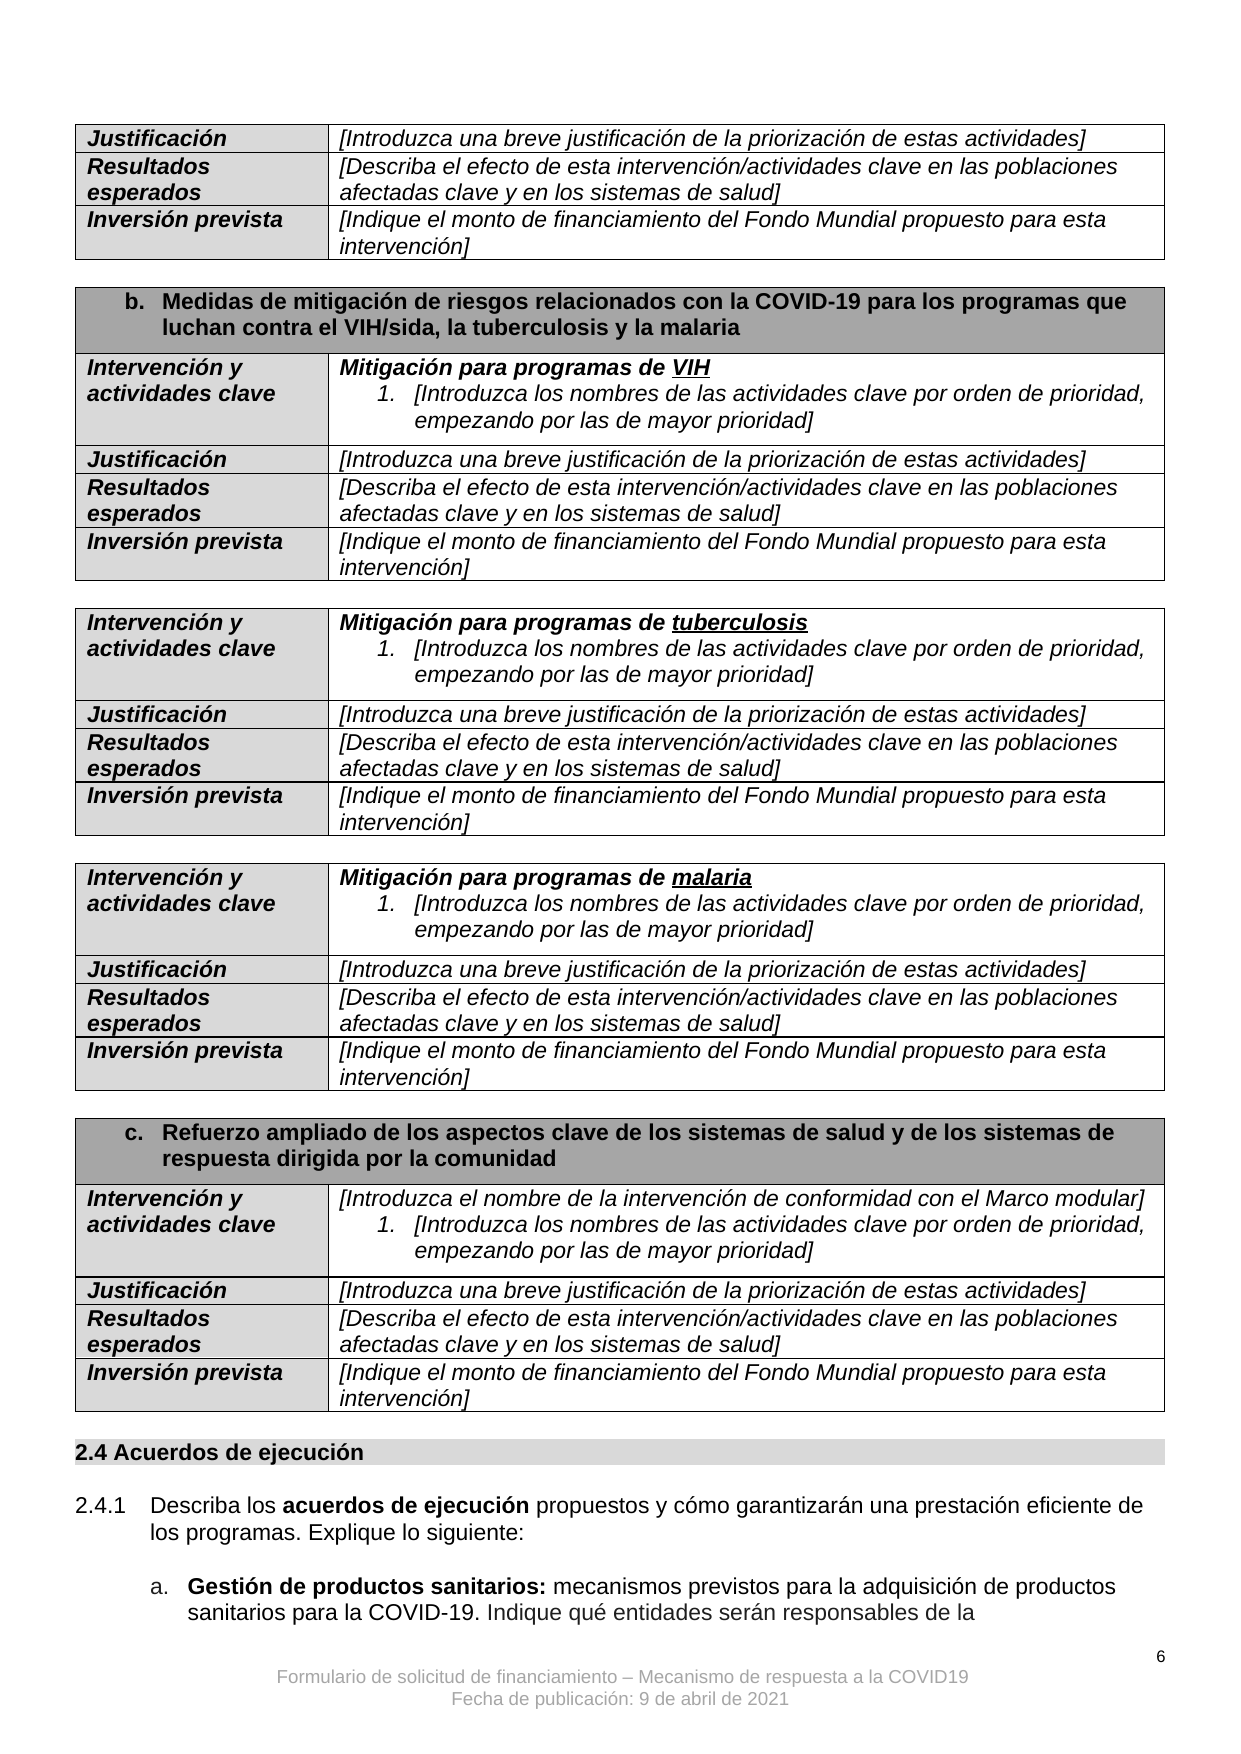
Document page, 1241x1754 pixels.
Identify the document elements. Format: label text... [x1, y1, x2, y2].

table_cell [Introduzca una breve justificación de la priorización de estas actividades] [329, 956, 1164, 983]
table_cell Inversión prevista [76, 783, 328, 835]
subtitle 2.4 Acuerdos de ejecución [75, 1439, 1165, 1465]
table_cell [Introduzca una breve justificación de la priorización de estas actividades] [329, 446, 1164, 473]
table_cell Resultados esperados [76, 474, 328, 527]
table_cell [Introduzca una breve justificación de la priorización de estas actividades] [329, 125, 1164, 152]
table_cell Resultados esperados [76, 729, 328, 781]
table_cell [Indique el monto de financiamiento del Fondo Mundial propuesto para esta intervención] [329, 528, 1164, 580]
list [150, 1573, 1165, 1625]
table_cell [Describa el efecto de esta intervención/actividades clave en las poblaciones afectadas clave y en los sistemas de salud] [329, 153, 1164, 205]
table_cell Justificación [76, 446, 328, 473]
table_cell [Indique el monto de financiamiento del Fondo Mundial propuesto para esta intervención] [329, 206, 1164, 259]
table_cell Intervención y actividades clave [76, 354, 328, 445]
table_cell Resultados esperados [76, 1305, 328, 1357]
table_header Mitigación para programas de tuberculosis [Introduzca los nombres de las actividades clave por orden de prioridad, empezando por las de mayor prioridad] [329, 609, 1164, 700]
table_cell [Describa el efecto de esta intervención/actividades clave en las poblaciones afectadas clave y en los sistemas de salud] [329, 474, 1164, 527]
table_cell [Indique el monto de financiamiento del Fondo Mundial propuesto para esta intervención] [329, 1038, 1164, 1090]
table_header Intervención y actividades clave [76, 609, 328, 700]
table_cell Resultados esperados [76, 153, 328, 205]
table_cell Inversión prevista [76, 206, 328, 259]
table_cell Justificación [76, 956, 328, 983]
table_cell [Describa el efecto de esta intervención/actividades clave en las poblaciones afectadas clave y en los sistemas de salud] [329, 984, 1164, 1036]
table_cell Resultados esperados [76, 984, 328, 1036]
table_header Intervención y actividades clave [76, 864, 328, 955]
table_header Mitigación para programas de malaria [Introduzca los nombres de las actividades clave por orden de prioridad, empezando por las de mayor prioridad] [329, 864, 1164, 955]
table_cell Inversión prevista [76, 1038, 328, 1090]
table_cell [Indique el monto de financiamiento del Fondo Mundial propuesto para esta intervención] [329, 1359, 1164, 1411]
table_cell [Indique el monto de financiamiento del Fondo Mundial propuesto para esta intervención] [329, 783, 1164, 835]
list Describa los acuerdos de ejecución propuestos y cómo garantizarán una prestación eficiente de los programas. Explique lo siguiente: [75, 1491, 1165, 1546]
table_cell Justificación [76, 125, 328, 152]
table_cell Intervención y actividades clave [76, 1185, 328, 1276]
table_cell Inversión prevista [76, 528, 328, 580]
table_cell [Describa el efecto de esta intervención/actividades clave en las poblaciones afectadas clave y en los sistemas de salud] [329, 729, 1164, 781]
table_cell Justificación [76, 1278, 328, 1304]
table_cell [Introduzca el nombre de la intervención de conformidad con el Marco modular] [Introduzca los nombres de las actividades clave por orden de prioridad, empezando por las de mayor prioridad] [329, 1185, 1164, 1276]
table_cell Inversión prevista [76, 1359, 328, 1411]
table_cell [Introduzca una breve justificación de la priorización de estas actividades] [329, 701, 1164, 728]
table_cell [Introduzca una breve justificación de la priorización de estas actividades] [329, 1278, 1164, 1304]
table_header Medidas de mitigación de riesgos relacionados con la COVID-19 para los programas que luchan contra el VIH/sida, la tuberculosis y la malaria [76, 288, 1164, 353]
table_cell Justificación [76, 701, 328, 728]
table_cell [Describa el efecto de esta intervención/actividades clave en las poblaciones afectadas clave y en los sistemas de salud] [329, 1305, 1164, 1357]
table_cell Mitigación para programas de VIH [Introduzca los nombres de las actividades clave por orden de prioridad, empezando por las de mayor prioridad] [329, 354, 1164, 445]
table_header Refuerzo ampliado de los aspectos clave de los sistemas de salud y de los sistemas de respuesta dirigida por la comunidad [76, 1119, 1164, 1184]
